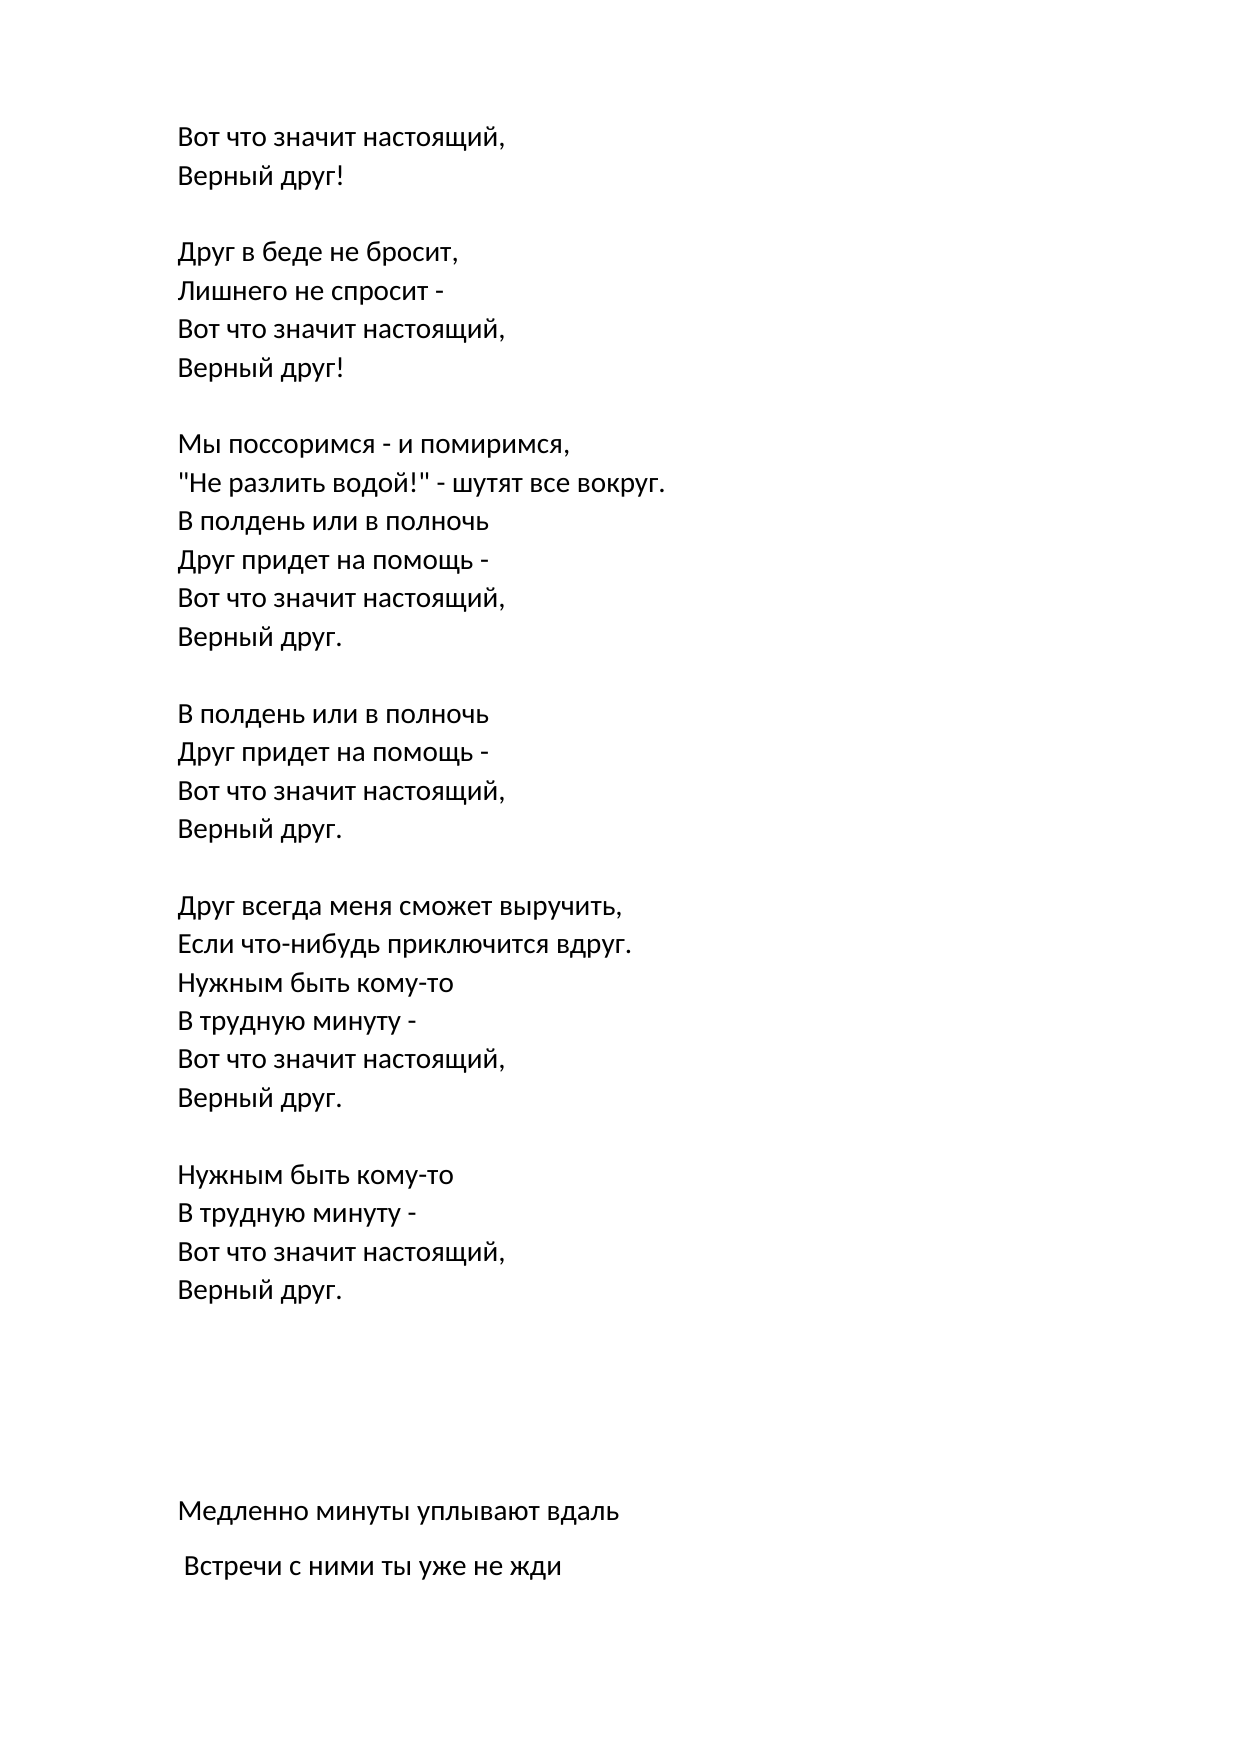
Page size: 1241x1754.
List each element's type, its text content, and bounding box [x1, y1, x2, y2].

text Медленно минуты уплывают вдаль [177, 1492, 1152, 1527]
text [177, 118, 1152, 1307]
text Встречи с ними ты уже не жди [177, 1547, 1152, 1582]
